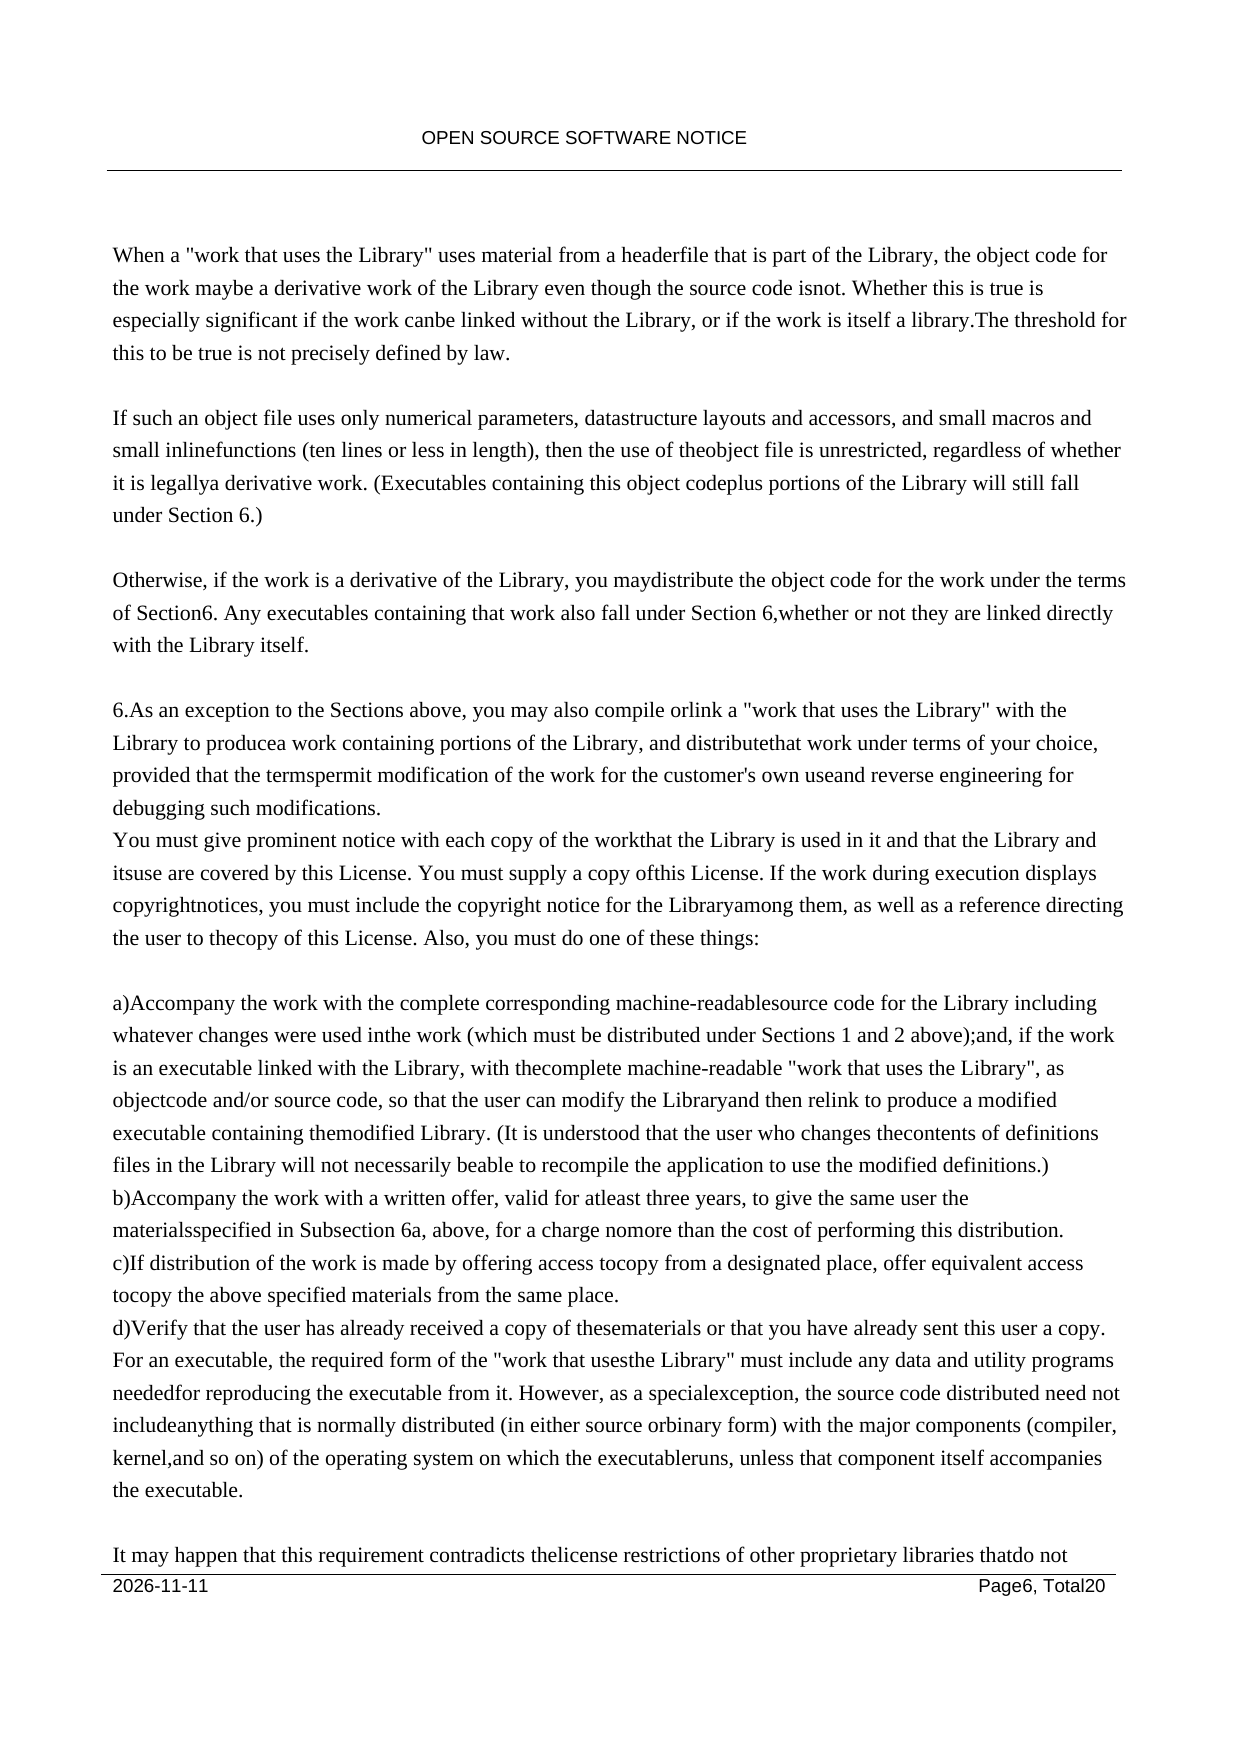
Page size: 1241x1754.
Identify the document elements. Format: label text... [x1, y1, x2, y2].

text b)Accompany the work with a written offer, valid for atleast three years, to give the same user the materialsspecified in Subsection 6a, above, for a charge nomore than the cost of performing this distribution. [112, 1181, 1128, 1246]
text d)Verify that the user has already received a copy of thesematerials or that you have already sent this user a copy. [112, 1311, 1128, 1344]
text For an executable, the required form of the "work that usesthe Library" must include any data and utility programs neededfor reproducing the executable from it. However, as a specialexception, the source code distributed need not includeanything that is normally distributed (in either source orbinary form) with the major components (compiler, kernel,and so on) of the operating system on which the executableruns, unless that component itself accompanies the executable. [112, 1344, 1128, 1506]
text 6.As an exception to the Sections above, you may also compile orlink a "work that uses the Library" with the Library to producea work containing portions of the Library, and distributethat work under terms of your choice, provided that the termspermit modification of the work for the customer's own useand reverse engineering for debugging such modifications. [112, 694, 1128, 824]
text c)If distribution of the work is made by offering access tocopy from a designated place, offer equivalent access tocopy the above specified materials from the same place. [112, 1246, 1128, 1311]
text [112, 1539, 1128, 1571]
text When a "work that uses the Library" uses material from a headerfile that is part of the Library, the object code for the work maybe a derivative work of the Library even though the source code isnot. Whether this is true is especially significant if the work canbe linked without the Library, or if the work is itself a library.The threshold for this to be true is not precisely defined by law. [112, 239, 1128, 369]
text Otherwise, if the work is a derivative of the Library, you maydistribute the object code for the work under the terms of Section6. Any executables containing that work also fall under Section 6,whether or not they are linked directly with the Library itself. [112, 564, 1128, 661]
text a)Accompany the work with the complete corresponding machine-readablesource code for the Library including whatever changes were used inthe work (which must be distributed under Sections 1 and 2 above);and, if the work is an executable linked with the Library, with thecomplete machine-readable "work that uses the Library", as objectcode and/or source code, so that the user can modify the Libraryand then relink to produce a modified executable containing themodified Library. (It is understood that the user who changes thecontents of definitions files in the Library will not necessarily beable to recompile the application to use the modified definitions.) [112, 986, 1128, 1181]
text If such an object file uses only numerical parameters, datastructure layouts and accessors, and small macros and small inlinefunctions (ten lines or less in length), then the use of theobject file is unrestricted, regardless of whether it is legallya derivative work. (Executables containing this object codeplus portions of the Library will still fall under Section 6.) [112, 401, 1128, 531]
text You must give prominent notice with each copy of the workthat the Library is used in it and that the Library and itsuse are covered by this License. You must supply a copy ofthis License. If the work during execution displays copyrightnotices, you must include the copyright notice for the Libraryamong them, as well as a reference directing the user to thecopy of this License. Also, you must do one of these things: [112, 824, 1128, 954]
